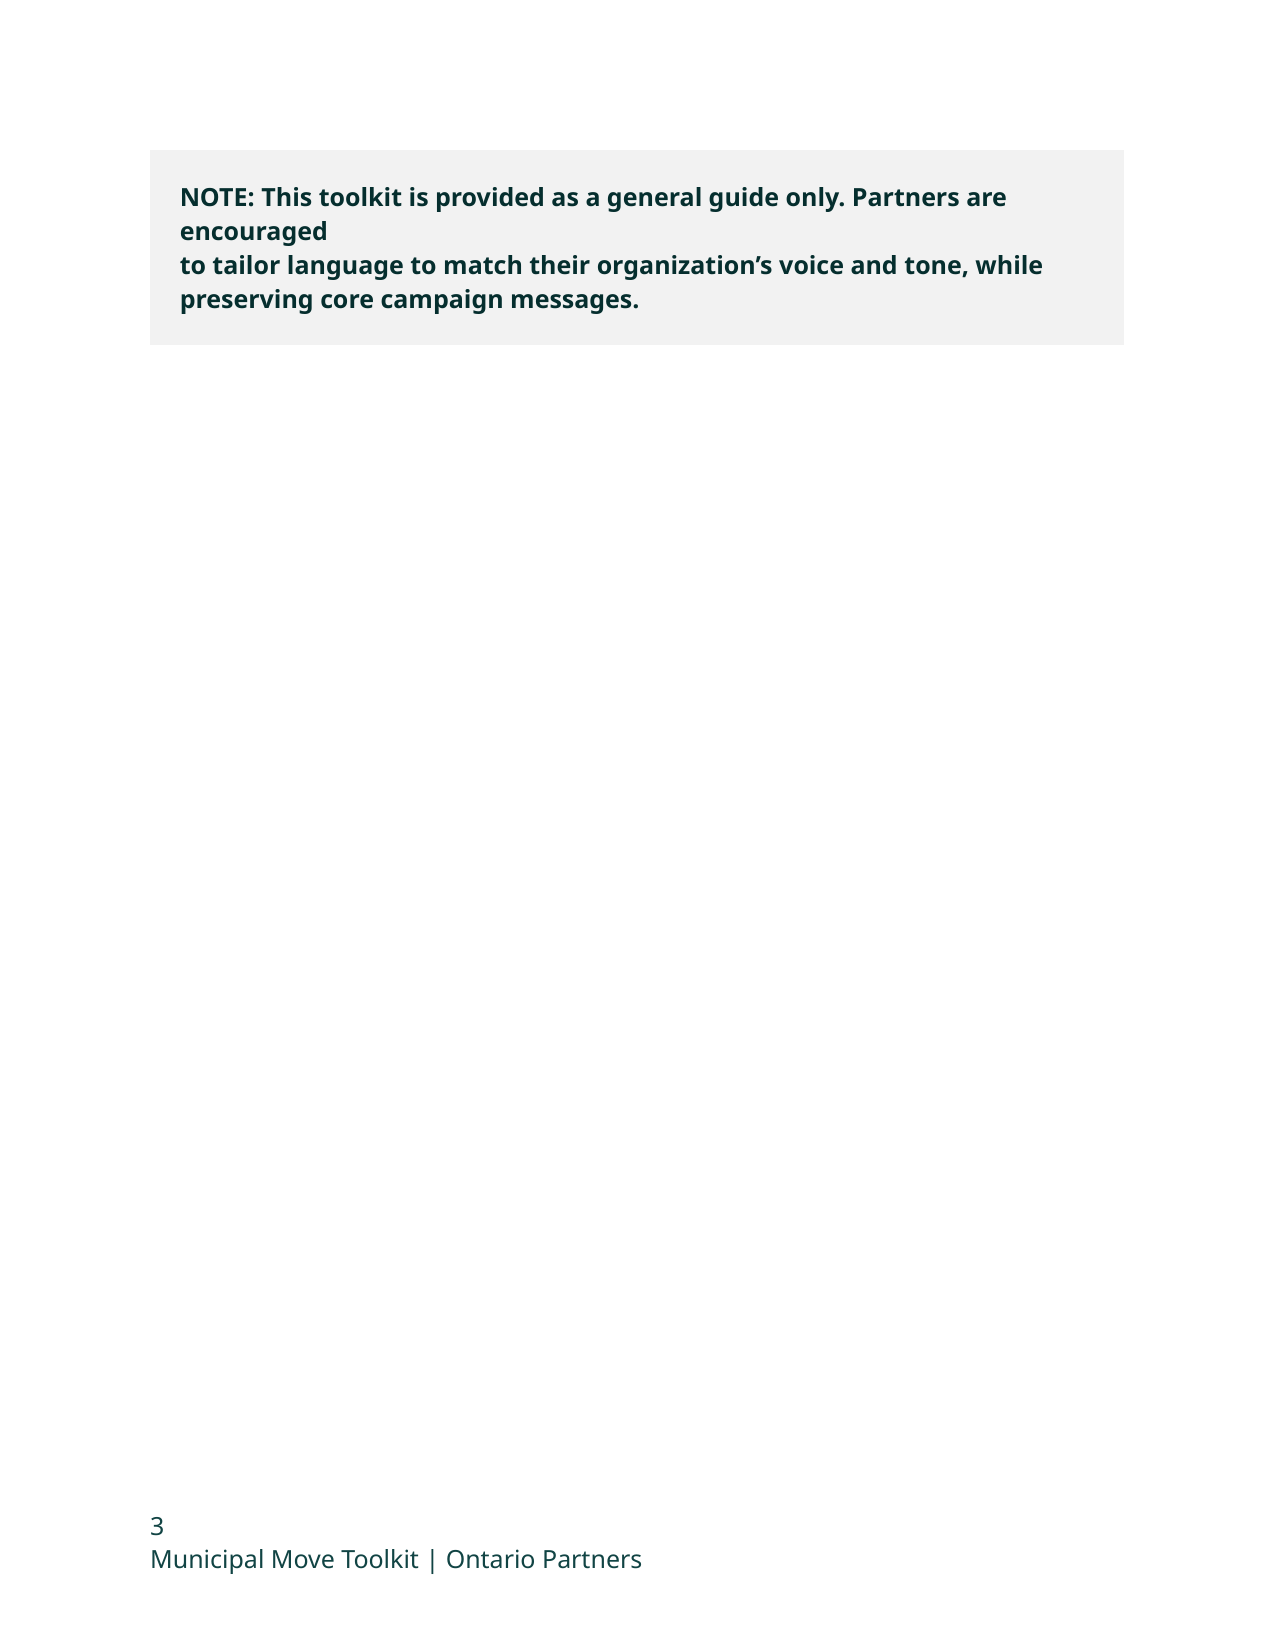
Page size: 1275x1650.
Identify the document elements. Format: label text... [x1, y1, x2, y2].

table_header NOTE: This toolkit is provided as a general guide only. Partners are encouraged to tailor language to match their organization’s voice and tone, while preserving core campaign messages. [150, 150, 1124, 345]
